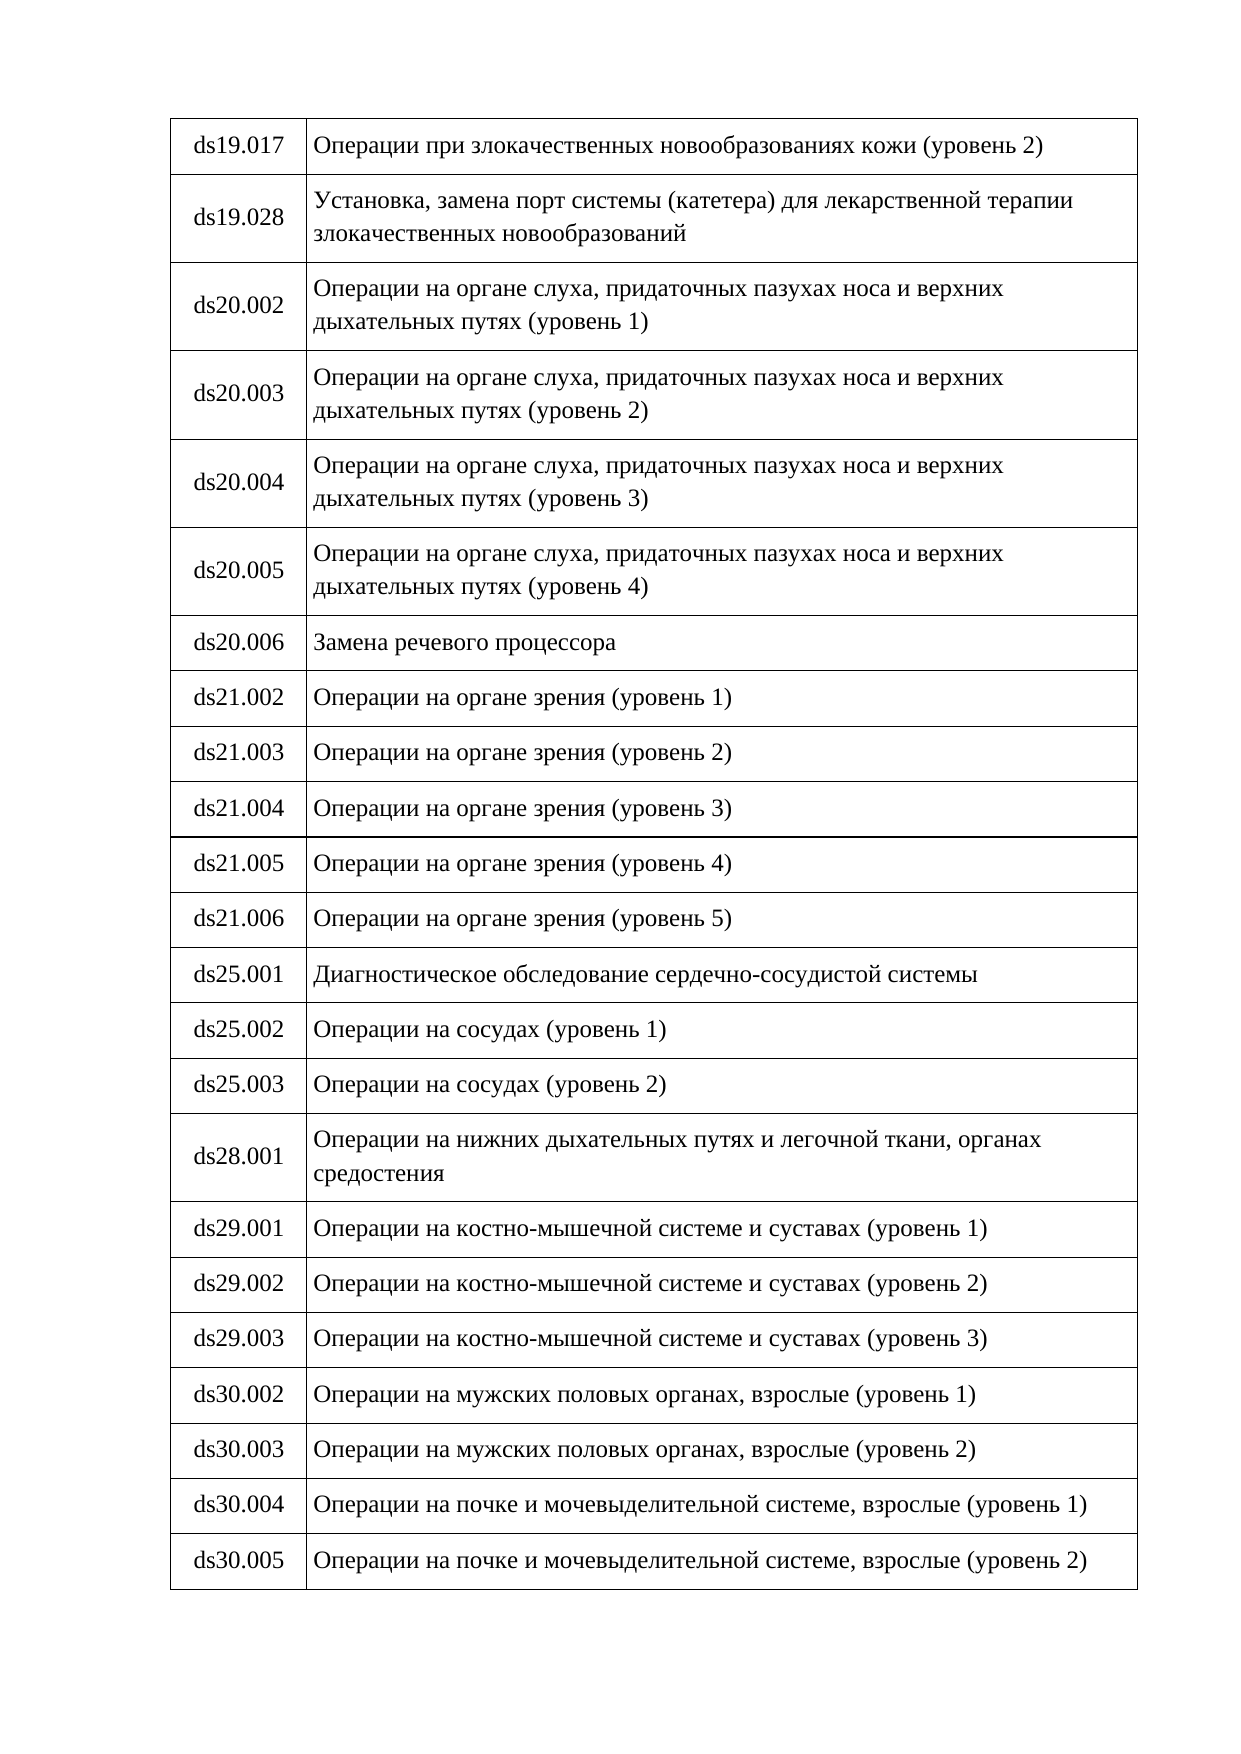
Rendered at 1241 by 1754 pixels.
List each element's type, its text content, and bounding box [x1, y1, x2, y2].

table_cell Операции на органе слуха, придаточных пазухах носа и верхних дыхательных путях (уровень 2) [307, 351, 1137, 438]
table_cell Замена речевого процессора [307, 616, 1137, 670]
table_cell Операции на органе зрения (уровень 5) [307, 893, 1137, 947]
table_cell Операции на сосудах (уровень 2) [307, 1059, 1137, 1113]
table_cell Установка, замена порт системы (катетера) для лекарственной терапии злокачественных новообразований [307, 175, 1137, 262]
table_cell ds20.002 [171, 263, 306, 350]
table_cell Операции на органе зрения (уровень 1) [307, 671, 1137, 726]
table_cell ds21.006 [171, 893, 306, 947]
table_cell ds30.002 [171, 1368, 306, 1422]
table_cell ds19.028 [171, 175, 306, 262]
table_cell Диагностическое обследование сердечно-сосудистой системы [307, 948, 1137, 1002]
table_cell Операции на органе слуха, придаточных пазухах носа и верхних дыхательных путях (уровень 1) [307, 263, 1137, 350]
table_cell ds20.003 [171, 351, 306, 438]
table_cell ds21.003 [171, 727, 306, 781]
table_cell ds25.001 [171, 948, 306, 1002]
table_cell Операции на мужских половых органах, взрослые (уровень 2) [307, 1424, 1137, 1478]
table_cell Операции на органе зрения (уровень 4) [307, 838, 1137, 892]
table_cell ds21.004 [171, 782, 306, 836]
table_cell Операции на мужских половых органах, взрослые (уровень 1) [307, 1368, 1137, 1422]
table_cell ds20.004 [171, 440, 306, 527]
table_cell ds25.002 [171, 1003, 306, 1058]
table_cell Операции на нижних дыхательных путях и легочной ткани, органах средостения [307, 1114, 1137, 1201]
table_cell Операции на органе слуха, придаточных пазухах носа и верхних дыхательных путях (уровень 3) [307, 440, 1137, 527]
table_cell ds30.005 [171, 1534, 306, 1588]
table_cell ds29.002 [171, 1258, 306, 1312]
table_cell ds21.005 [171, 838, 306, 892]
table_cell Операции на органе слуха, придаточных пазухах носа и верхних дыхательных путях (уровень 4) [307, 528, 1137, 615]
table_cell ds28.001 [171, 1114, 306, 1201]
table_cell ds19.017 [171, 119, 306, 173]
table_cell ds30.003 [171, 1424, 306, 1478]
table_cell ds20.006 [171, 616, 306, 670]
table_cell Операции на сосудах (уровень 1) [307, 1003, 1137, 1058]
table_cell Операции на почке и мочевыделительной системе, взрослые (уровень 1) [307, 1479, 1137, 1533]
table_cell Операции на костно-мышечной системе и суставах (уровень 3) [307, 1313, 1137, 1367]
table_cell Операции на органе зрения (уровень 3) [307, 782, 1137, 836]
table_cell ds30.004 [171, 1479, 306, 1533]
table_cell Операции на костно-мышечной системе и суставах (уровень 1) [307, 1202, 1137, 1257]
table_cell Операции на почке и мочевыделительной системе, взрослые (уровень 2) [307, 1534, 1137, 1588]
table_cell ds21.002 [171, 671, 306, 726]
table_cell ds29.001 [171, 1202, 306, 1257]
table_cell Операции на костно-мышечной системе и суставах (уровень 2) [307, 1258, 1137, 1312]
table_cell ds25.003 [171, 1059, 306, 1113]
table_cell ds20.005 [171, 528, 306, 615]
table_cell Операции при злокачественных новообразованиях кожи (уровень 2) [307, 119, 1137, 173]
table_cell ds29.003 [171, 1313, 306, 1367]
table_cell Операции на органе зрения (уровень 2) [307, 727, 1137, 781]
